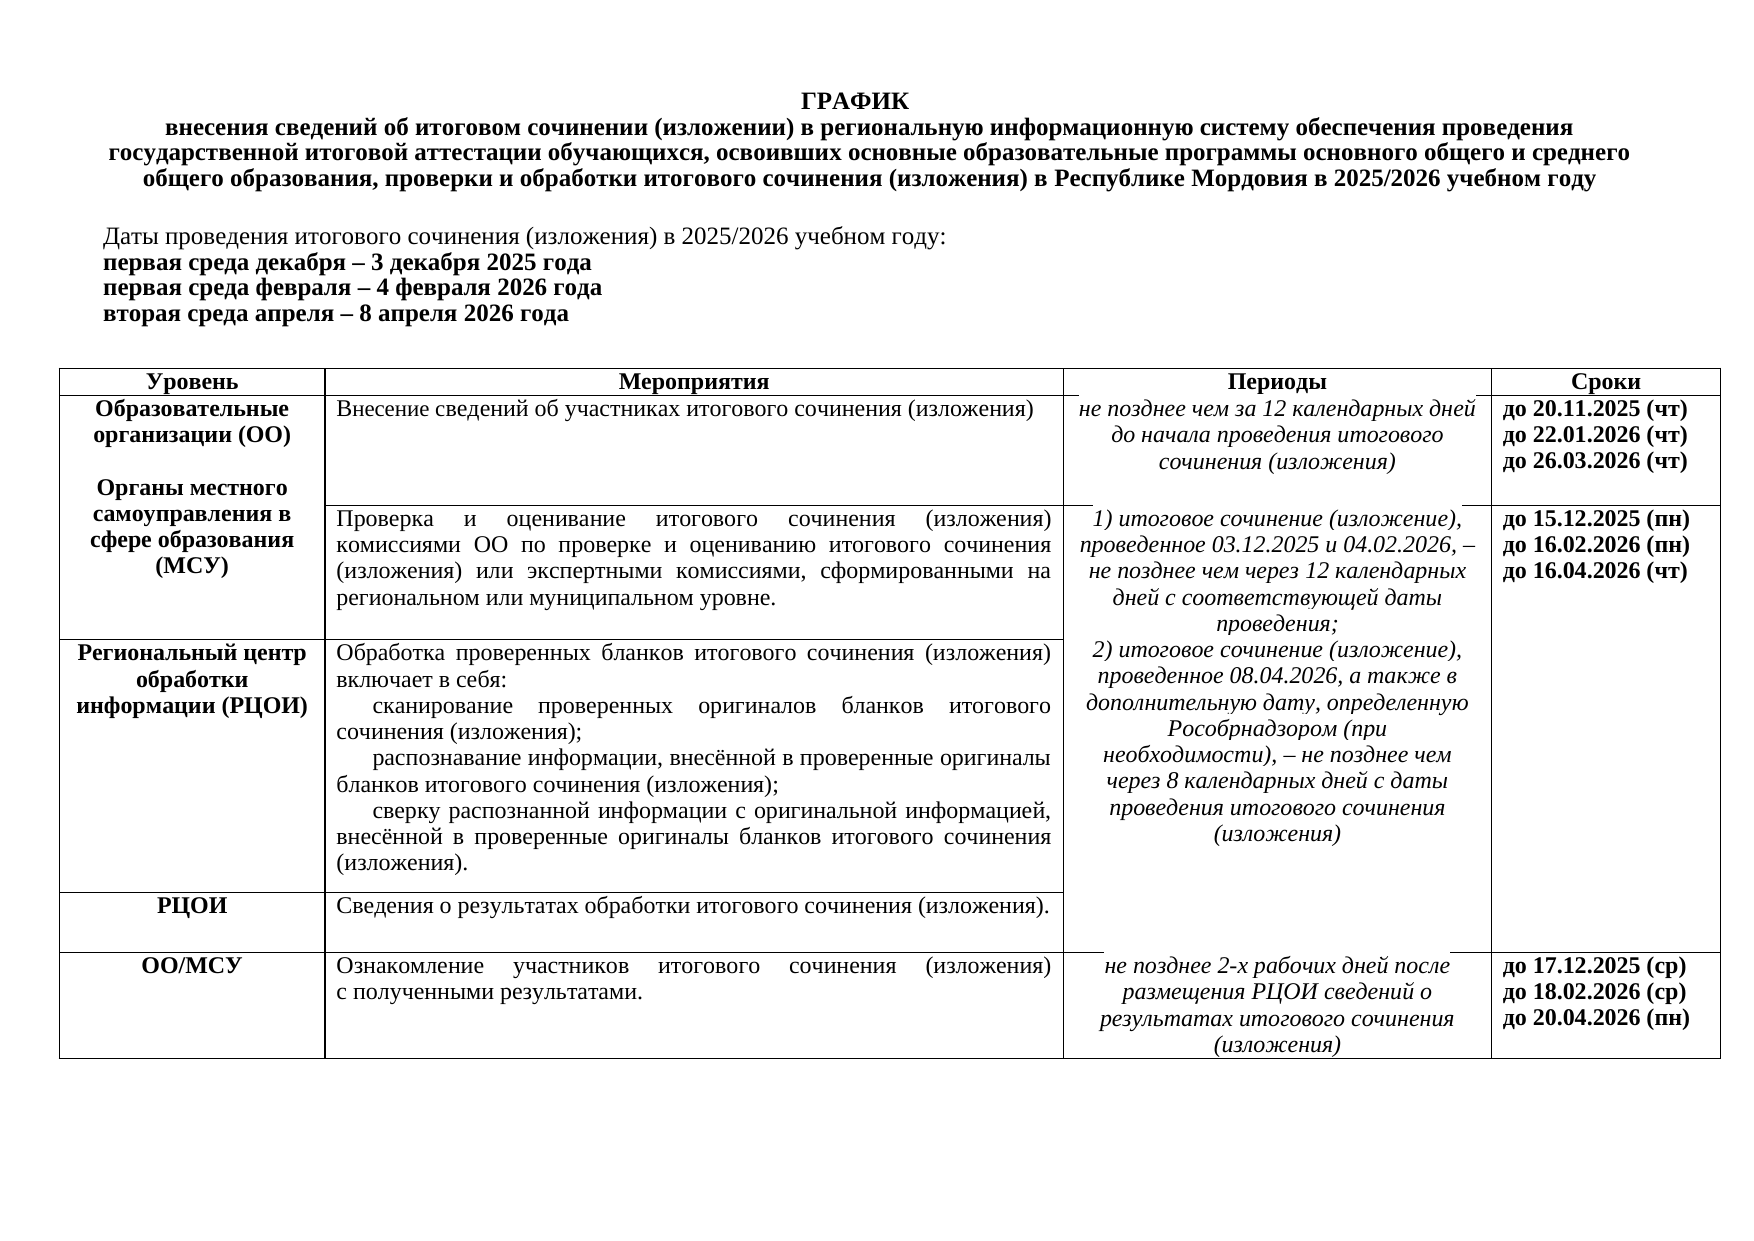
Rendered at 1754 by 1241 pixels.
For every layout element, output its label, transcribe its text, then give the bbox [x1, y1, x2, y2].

table_cell до 20.11.2025 (чт) до 22.01.2026 (чт) до 26.03.2026 (чт) [1492, 396, 1720, 504]
table_cell до 15.12.2025 (пн) до 16.02.2026 (пн) до 16.04.2026 (чт) [1492, 506, 1720, 952]
table_header Периоды [1064, 369, 1491, 395]
table_cell Региональный центр обработки информации (РЦОИ) [60, 640, 324, 892]
table_cell Внесение сведений об участниках итогового сочинения (изложения) [326, 396, 1063, 504]
text Даты проведения итогового сочинения (изложения) в 2025/2026 учебном году: [103, 223, 1636, 249]
table_header Сроки [1492, 369, 1720, 395]
text внесения сведений об итоговом сочинении (изложении) в региональную информационную систему обеспечения проведения государственной итоговой аттестации обучающихся, освоивших основные образовательные программы основного общего и среднего общего образования, проверки и обработки итогового сочинения (изложения) в Республике Мордовия в 2025/2026 учебном году [103, 114, 1636, 192]
table_header Уровень [60, 369, 324, 395]
table_cell до 17.12.2025 (ср) до 18.02.2026 (ср) до 20.04.2026 (пн) [1492, 953, 1720, 1057]
table_cell 1) итоговое сочинение (изложение), проведенное 03.12.2025 и 04.02.2026, – не позднее чем через 12 календарных дней с соответствующей даты проведения; 2) итоговое сочинение (изложение), проведенное 08.04.2026, а также в дополнительную дату, определенную Рособрнадзором (при необходимости), – не позднее чем через 8 календарных дней с даты проведения итогового сочинения (изложения) [1064, 506, 1491, 952]
table_header Мероприятия [326, 369, 1063, 395]
table_cell Обработка проверенных бланков итогового сочинения (изложения) включает в себя: сканирование проверенных оригиналов бланков итогового сочинения (изложения); распознавание информации, внесённой в проверенные оригиналы бланков итогового сочинения (изложения); сверку распознанной информации с оригинальной информацией, внесённой в проверенные оригиналы бланков итогового сочинения (изложения). [326, 640, 1063, 892]
table_cell не позднее чем за 12 календарных дней до начала проведения итогового сочинения (изложения) [1064, 396, 1491, 504]
text вторая среда апреля – 8 апреля 2026 года [103, 301, 1636, 327]
table_cell РЦОИ [60, 893, 324, 952]
table_cell Образовательные организации (ОО) Органы местного самоуправления в сфере образования (МСУ) [60, 396, 324, 639]
table_cell ОО/МСУ [60, 953, 324, 1057]
table_cell не позднее 2-х рабочих дней после размещения РЦОИ сведений о результатах итогового сочинения (изложения) [1064, 953, 1214, 1057]
table_cell Сведения о результатах обработки итогового сочинения (изложения). [326, 893, 1063, 952]
table_cell Ознакомление участников итогового сочинения (изложения) с полученными результатами. [326, 953, 1063, 1057]
text первая среда декабря – 3 декабря 2025 года [103, 249, 1636, 275]
table_cell не позднее 2-х рабочих дней после размещения РЦОИ сведений о результатах итогового сочинения (изложения) [1341, 953, 1491, 1057]
text ГРАФИК [74, 89, 1636, 114]
table_cell Проверка и оценивание итогового сочинения (изложения) комиссиями ОО по проверке и оцениванию итогового сочинения (изложения) или экспертными комиссиями, сформированными на региональном или муниципальном уровне. [326, 506, 1063, 639]
text первая среда февраля – 4 февраля 2026 года [103, 275, 1636, 301]
